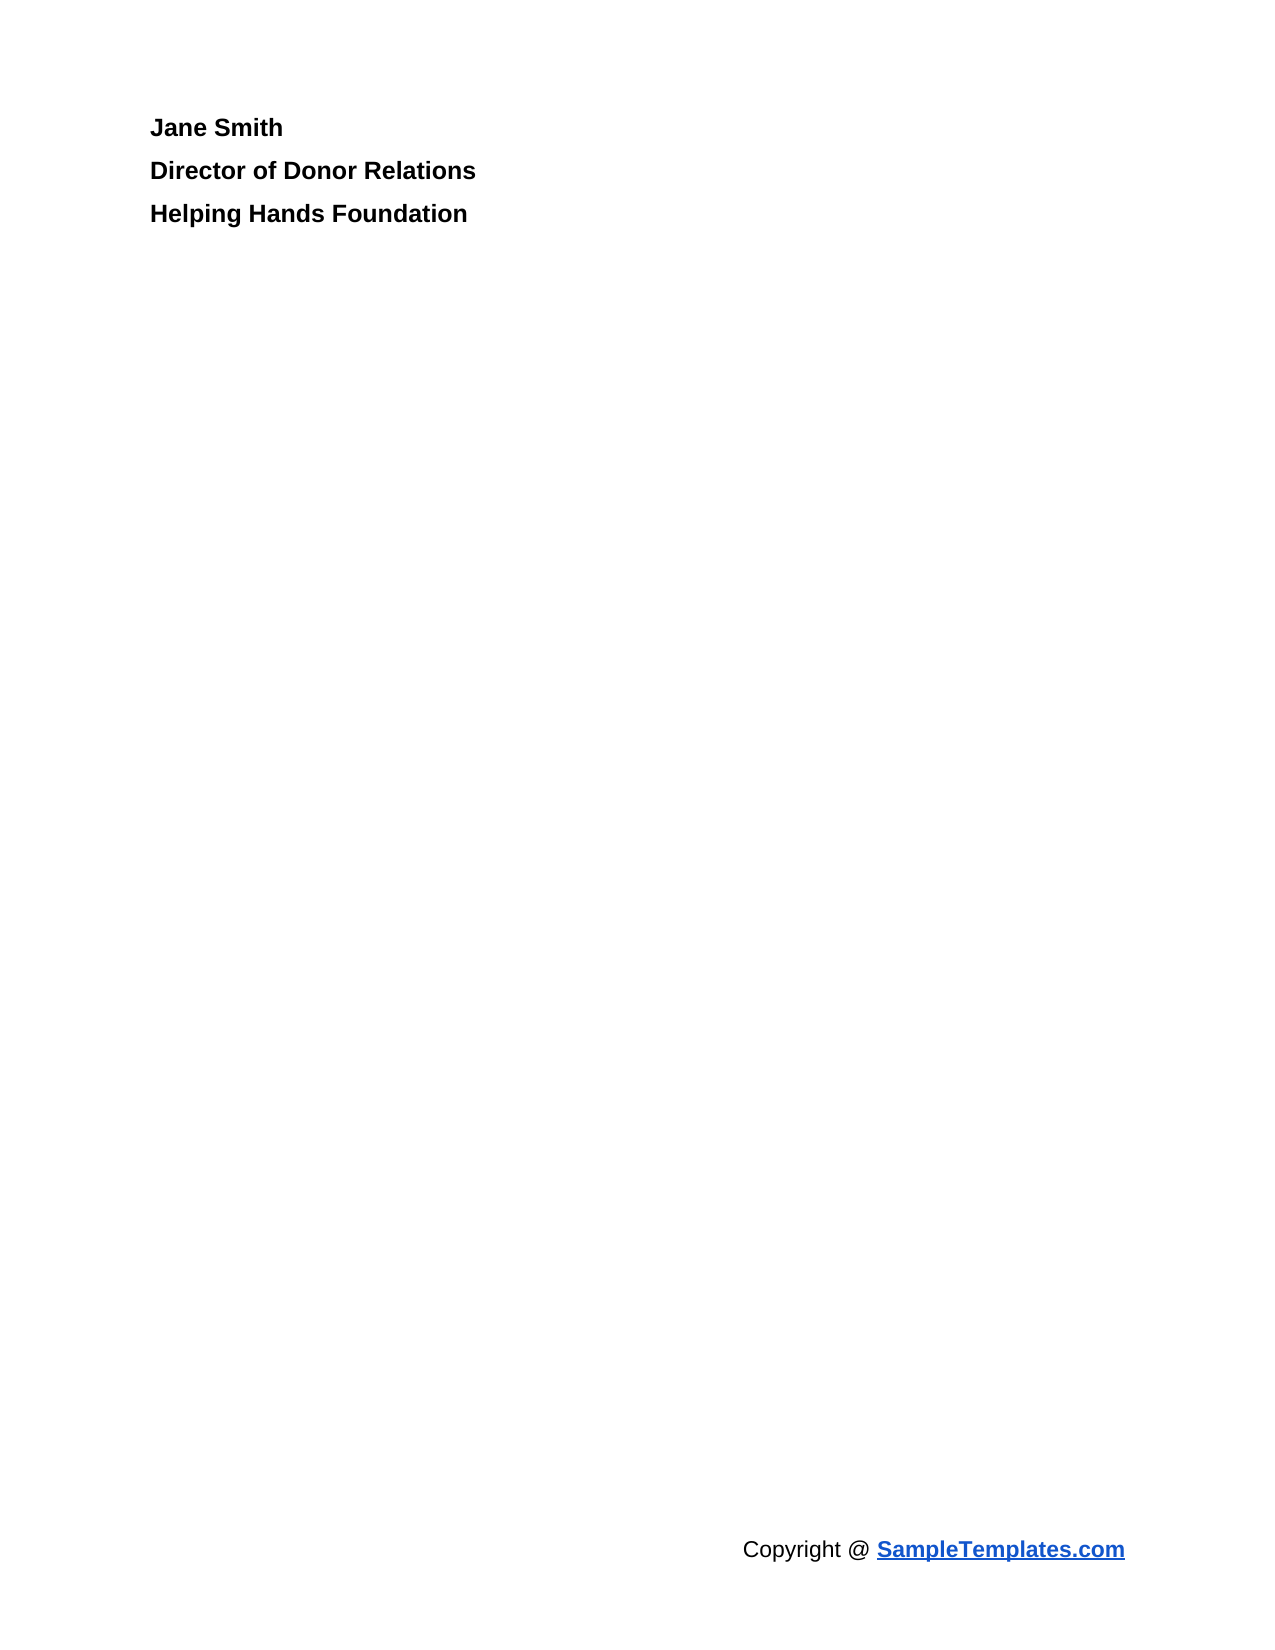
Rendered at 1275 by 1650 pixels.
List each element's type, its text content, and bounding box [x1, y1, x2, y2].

text Jane Smith Director of Donor Relations Helping Hands Foundation [150, 112, 1125, 227]
